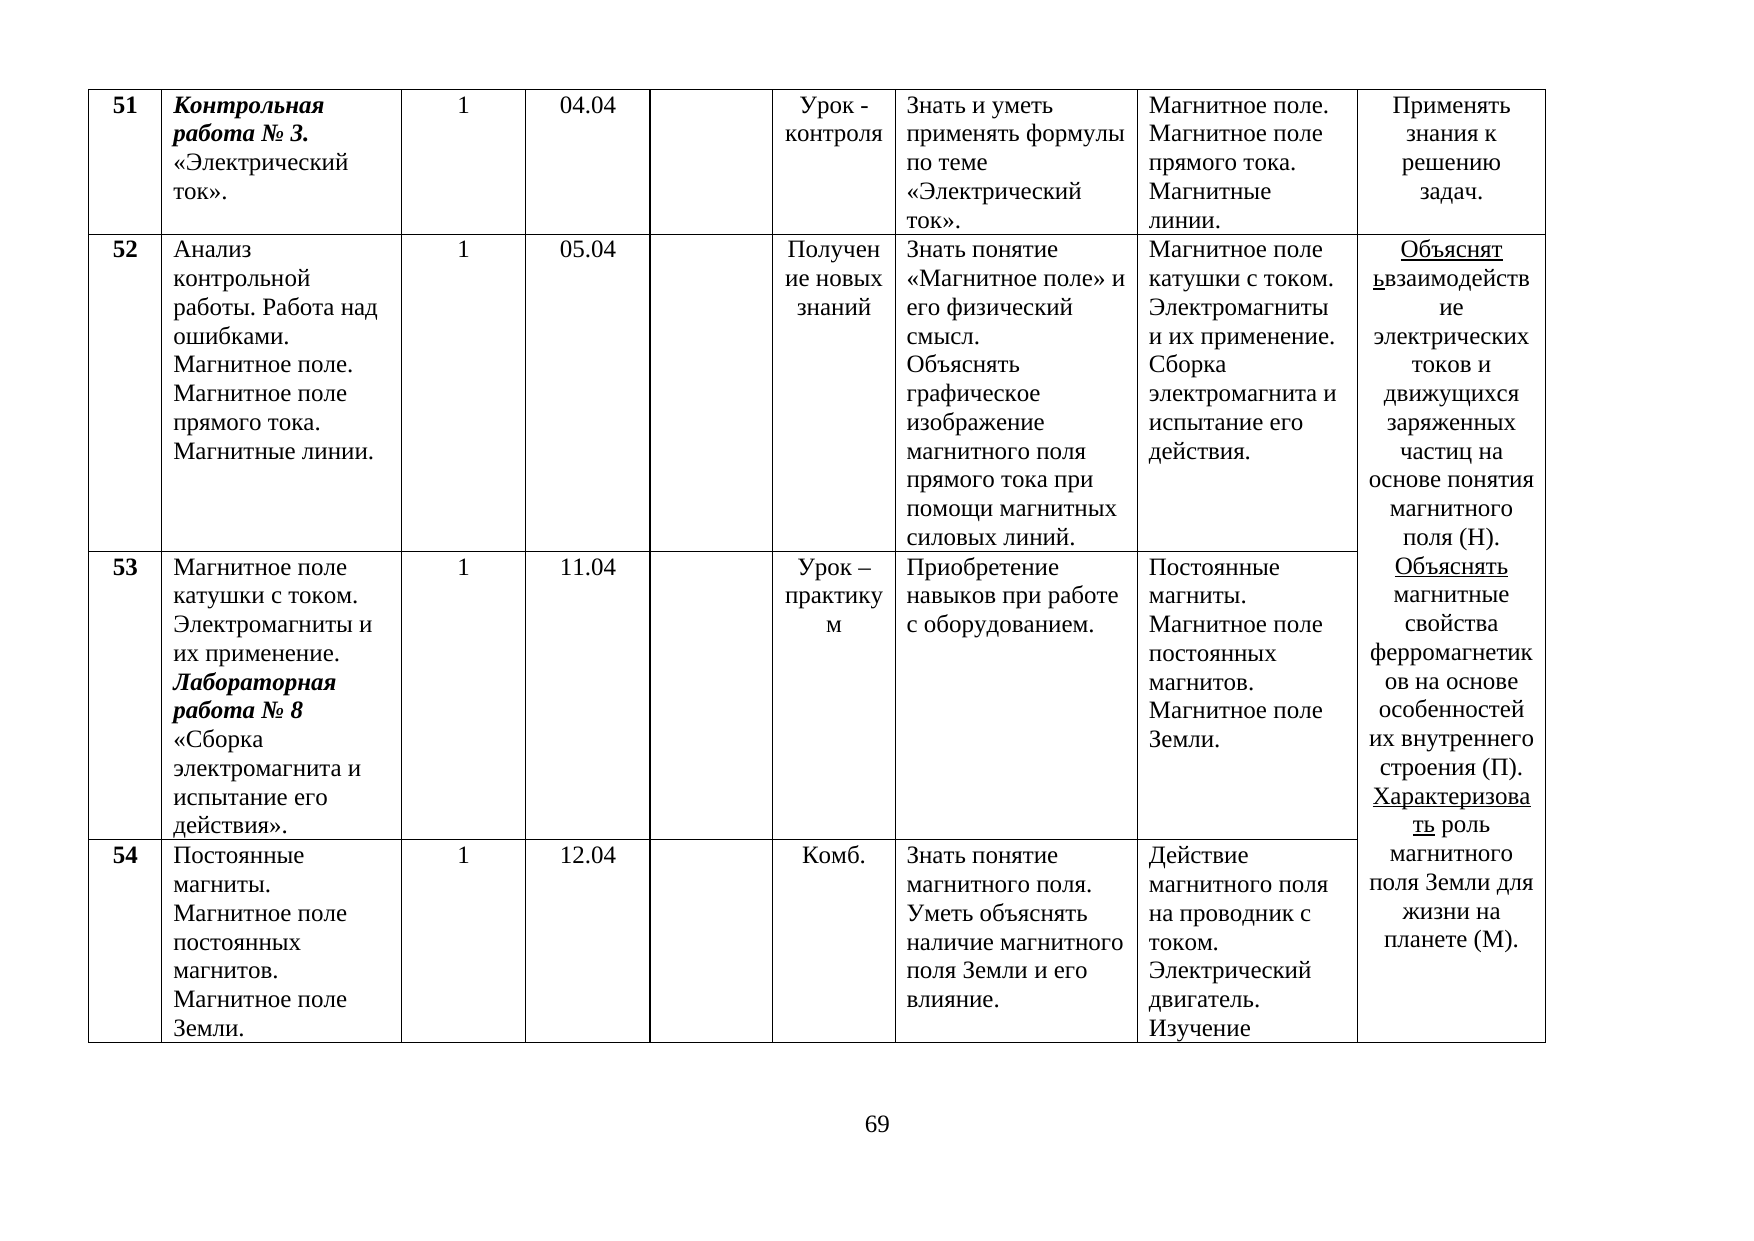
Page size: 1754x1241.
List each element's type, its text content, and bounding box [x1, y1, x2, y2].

table_cell [651, 552, 772, 839]
table_cell 1 [402, 90, 525, 233]
table_cell Получение новых знаний [773, 235, 895, 551]
table_cell Магнитное поле катушки с током. Электромагниты и их применение. Сборка электромагнита и испытание его действия. [1138, 235, 1357, 551]
table_cell 1 [402, 840, 525, 1042]
table_cell 51 [89, 90, 161, 233]
table_cell Магнитное поле. Магнитное поле прямого тока. Магнитные линии. [1138, 90, 1357, 233]
table_cell 1 [402, 235, 525, 551]
table_cell [651, 235, 772, 551]
table_cell Магнитное поле катушки с током. Электромагниты и их применение. Лабораторная работа № 8 «Сборка электромагнита и испытание его действия». [162, 552, 401, 839]
table_cell 05.04 [526, 235, 649, 551]
table_cell 04.04 [526, 90, 649, 233]
table_cell [651, 840, 772, 1042]
table_cell 12.04 [526, 840, 649, 1042]
table_cell 11.04 [526, 552, 649, 839]
table_cell Постоянные магниты. Магнитное поле постоянных магнитов. Магнитное поле Земли. [1138, 552, 1357, 839]
table_cell Урок - контроля [773, 90, 895, 233]
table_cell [896, 840, 1137, 1042]
table_cell Знать и уметь применять формулы по теме «Электрический ток». [896, 90, 1137, 233]
table_cell 53 [89, 552, 161, 839]
table_cell Контрольная работа № 3. «Электрический ток». [162, 90, 401, 233]
table_cell Комб. [773, 840, 895, 1042]
table_cell Применять знания к решению задач. [1358, 90, 1545, 233]
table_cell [162, 840, 401, 1042]
table_cell Анализ контрольной работы. Работа над ошибками. Магнитное поле. Магнитное поле прямого тока. Магнитные линии. [162, 235, 401, 551]
table_cell 52 [89, 235, 161, 551]
table_cell Знать понятие «Магнитное поле» и его физический смысл. Объяснять графическое изображение магнитного поля прямого тока при помощи магнитных силовых линий. [896, 235, 1137, 551]
table_cell Урок – практикум [773, 552, 895, 839]
table_cell Приобретение навыков при работе с оборудованием. [896, 552, 1137, 839]
table_cell [651, 90, 772, 233]
table_cell Объяснятьвзаимодействие электрических токов и движущихся заряженных частиц на основе понятия магнитного поля (Н). Объяснять магнитные свойства ферромагнетиков на основе особенностей их внутреннего строения (П). Характеризовать роль магнитного поля Земли для жизни на планете (М). [1358, 235, 1545, 1042]
table_cell 1 [402, 552, 525, 839]
table_cell 54 [89, 840, 161, 1042]
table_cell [1138, 840, 1357, 1042]
